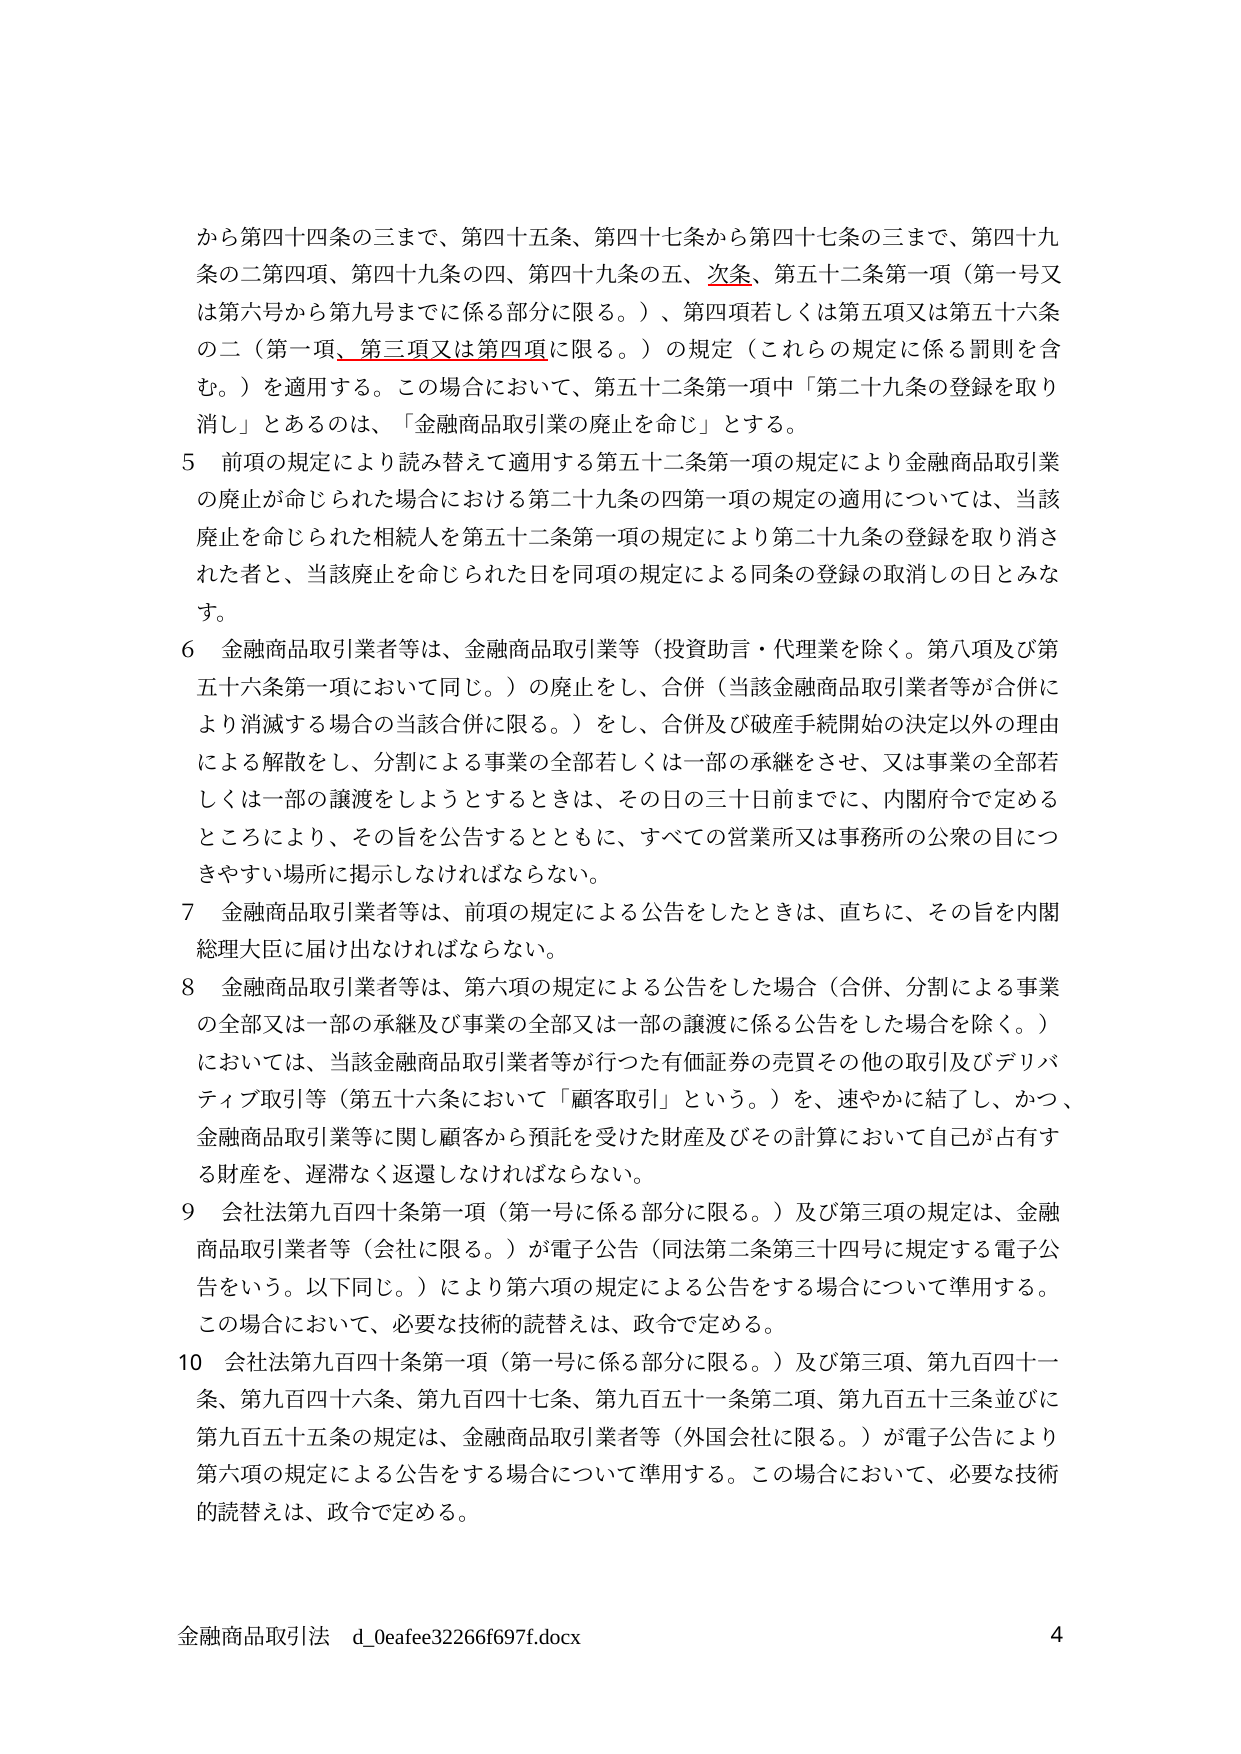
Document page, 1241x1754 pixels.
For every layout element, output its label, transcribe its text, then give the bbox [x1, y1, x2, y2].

text ９ 会社法第九百四十条第一項（第一号に係る部分に限る。）及び第三項の規定は、金融商品取引業者等（会社に限る。）が電子公告（同法第二条第三十四号に規定する電子公告をいう。以下同じ。）により第六項の規定による公告をする場合について準用する。この場合において、必要な技術的読替えは、政令で定める。 [177, 1192, 1063, 1342]
text ５ 前項の規定により読み替えて適用する第五十二条第一項の規定により金融商品取引業の廃止が命じられた場合における第二十九条の四第一項の規定の適用については、当該廃止を命じられた相続人を第五十二条第一項の規定により第二十九条の登録を取り消された者と、当該廃止を命じられた日を同項の規定による同条の登録の取消しの日とみなす。 [177, 442, 1063, 629]
text ８ 金融商品取引業者等は、第六項の規定による公告をした場合（合併、分割による事業の全部又は一部の承継及び事業の全部又は一部の譲渡に係る公告をした場合を除く。）においては、当該金融商品取引業者等が行つた有価証券の売買その他の取引及びデリバティブ取引等（第五十六条において「顧客取引」という。）を、速やかに結了し、かつ、金融商品取引業等に関し顧客から預託を受けた財産及びその計算において自己が占有する財産を、遅滞なく返還しなければならない。 [177, 967, 1063, 1192]
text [177, 217, 1063, 442]
text ７ 金融商品取引業者等は、前項の規定による公告をしたときは、直ちに、その旨を内閣総理大臣に届け出なければならない。 [177, 892, 1063, 967]
text ６ 金融商品取引業者等は、金融商品取引業等（投資助言・代理業を除く。第八項及び第五十六条第一項において同じ。）の廃止をし、合併（当該金融商品取引業者等が合併により消滅する場合の当該合併に限る。）をし、合併及び破産手続開始の決定以外の理由による解散をし、分割による事業の全部若しくは一部の承継をさせ、又は事業の全部若しくは一部の譲渡をしようとするときは、その日の三十日前までに、内閣府令で定めるところにより、その旨を公告するとともに、すべての営業所又は事務所の公衆の目につきやすい場所に掲示しなければならない。 [177, 629, 1063, 892]
text 10 会社法第九百四十条第一項（第一号に係る部分に限る。）及び第三項、第九百四十一条、第九百四十六条、第九百四十七条、第九百五十一条第二項、第九百五十三条並びに第九百五十五条の規定は、金融商品取引業者等（外国会社に限る。）が電子公告により第六項の規定による公告をする場合について準用する。この場合において、必要な技術的読替えは、政令で定める。 [177, 1342, 1063, 1529]
